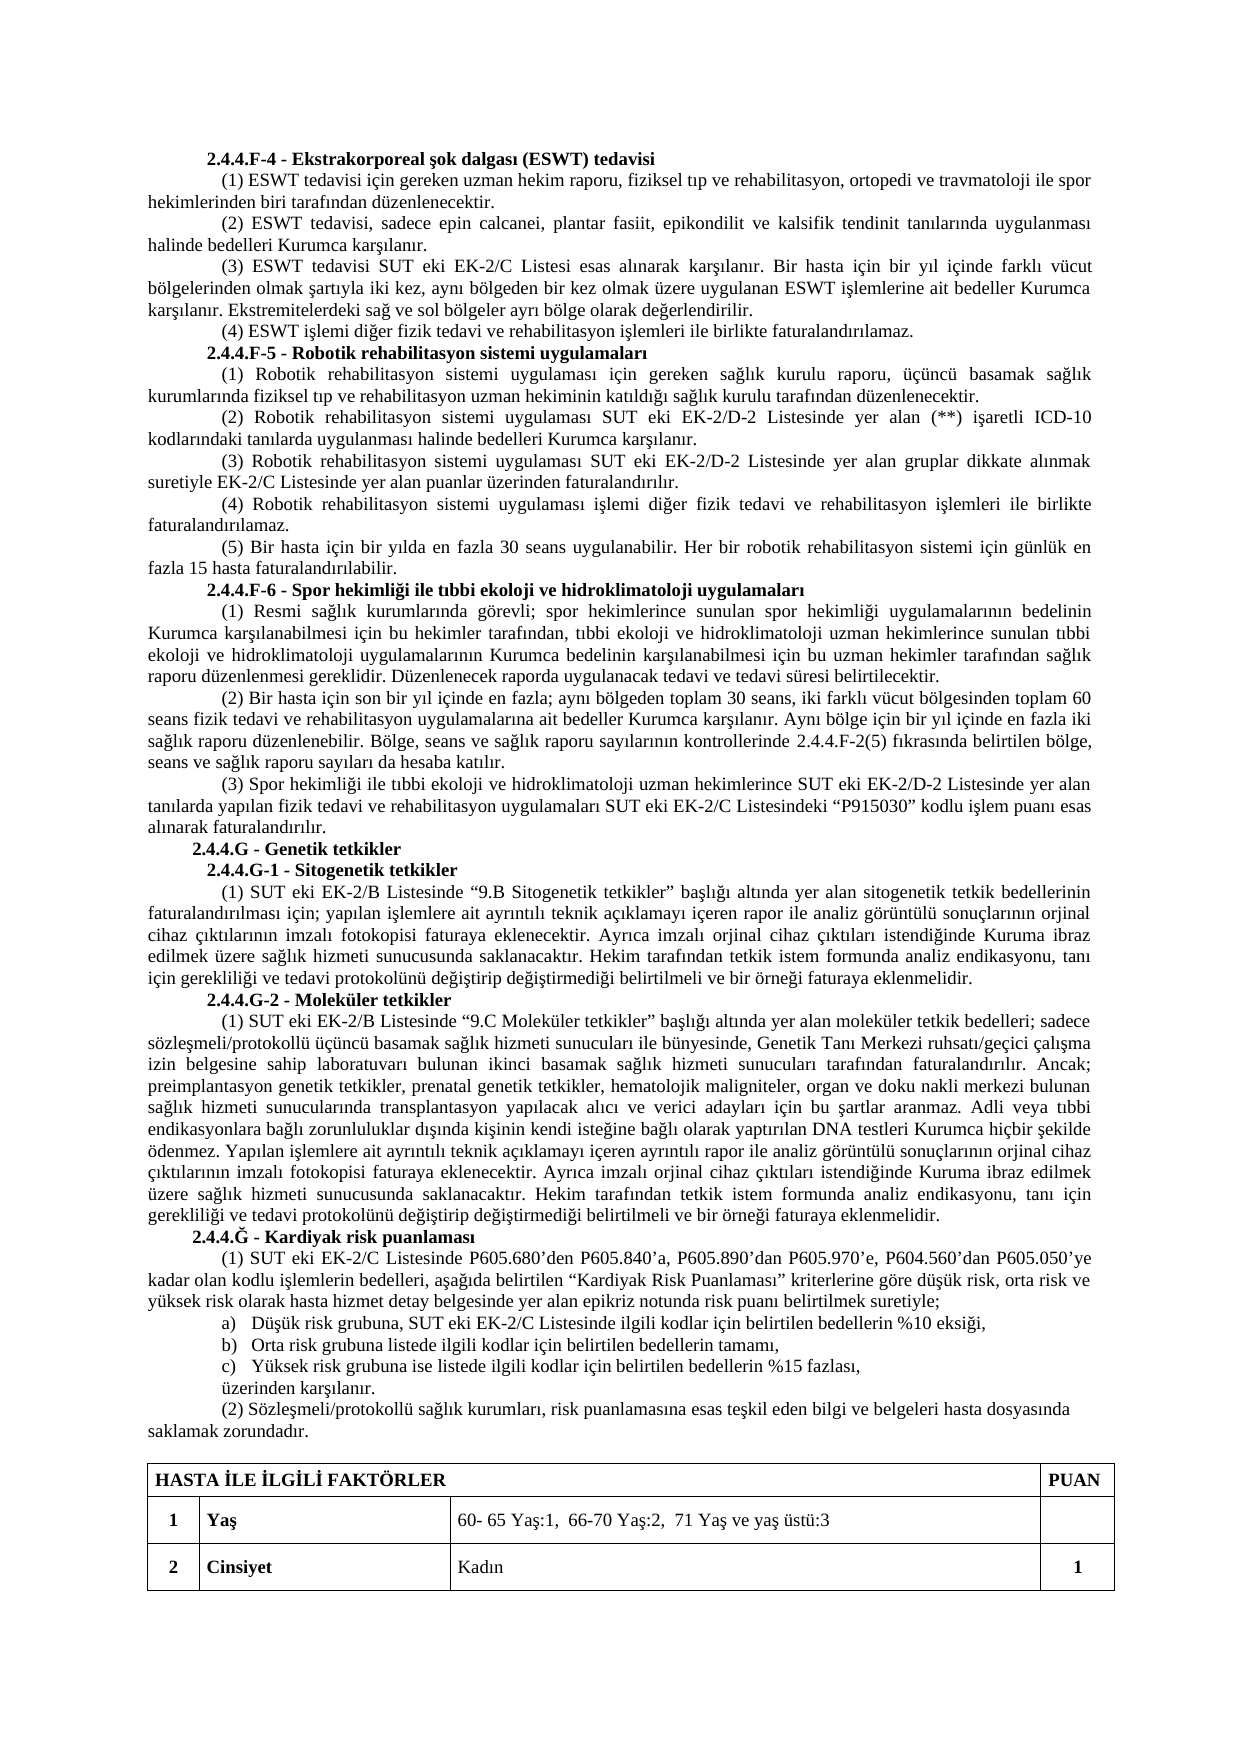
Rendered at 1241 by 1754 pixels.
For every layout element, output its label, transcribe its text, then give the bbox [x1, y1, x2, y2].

text (3) ESWT tedavisi SUT eki EK-2/C Listesi esas alınarak karşılanır. Bir hasta için bir yıl içinde farklı vücut bölgelerinden olmak şartıyla iki kez, aynı bölgeden bir kez olmak üzere uygulanan ESWT işlemlerine ait bedeller Kurumca karşılanır. Ekstremitelerdeki sağ ve sol bölgeler ayrı bölge olarak değerlendirilir. [148, 406, 1093, 471]
text (4) ESWT işlemi diğer fizik tedavi ve rehabilitasyon işlemleri ile birlikte faturalandırılamaz. [148, 471, 1093, 493]
text (2) Bir hasta için son bir yıl içinde en fazla; aynı bölgeden toplam 30 seans, iki farklı vücut bölgesinden toplam 60 seans fizik tedavi ve rehabilitasyon uygulamalarına ait bedeller Kurumca karşılanır. Aynı bölge için bir yıl içinde en fazla iki sağlık raporu düzenlenebilir. Bölge, seans ve sağlık raporu sayılarının kontrollerinde 2.4.4.F-2(5) fıkrasında belirtilen bölge, seans ve sağlık raporu sayıları da hesaba katılır. [148, 838, 1093, 924]
text 2.4.4.F-6 - Spor hekimliği ile tıbbi ekoloji ve hidroklimatoloji uygulamaları [148, 730, 1093, 751]
text (5) Bir hasta için bir yılda en fazla 30 seans uygulanabilir. Her bir robotik rehabilitasyon sistemi için günlük en fazla 15 hasta faturalandırılabilir. [148, 687, 1093, 730]
subtitle 2.4.4.F-4 - Ekstrakorporeal şok dalgası (ESWT) tedavisi [148, 298, 1093, 320]
list Orta risk grubuna listede ilgili kodlar için belirtilen bedellerin tamamı, [148, 1484, 1093, 1506]
subtitle 2.4.4.G-1 - Sitogenetik tetkikler [148, 1010, 1093, 1032]
text (1) SUT eki EK-2/B Listesinde “9.C Moleküler tetkikler” başlığı altında yer alan moleküler tetkik bedelleri; sadece sözleşmeli/protokollü üçüncü basamak sağlık hizmeti sunucuları ile bünyesinde, Genetik Tanı Merkezi ruhsatı/geçici çalışma izin belgesine sahip laboratuvarı bulunan ikinci basamak sağlık hizmeti sunucuları tarafından faturalandırılır. Ancak; preimplantasyon genetik tetkikler, prenatal genetik tetkikler, hematolojik maligniteler, organ ve doku nakli merkezi bulunan sağlık hizmeti sunucularında transplantasyon yapılacak alıcı ve verici adayları için bu şartlar aranmaz. Adli veya tıbbi endikasyonlara bağlı zorunluluklar dışında kişinin kendi isteğine bağlı olarak yaptırılan DNA testleri Kurumca hiçbir şekilde ödenmez. Yapılan işlemlere ait ayrıntılı teknik açıklamayı içeren ayrıntılı rapor ile analiz görüntülü sonuçlarının orjinal cihaz çıktılarının imzalı fotokopisi faturaya eklenecektir. Ayrıca imzalı orjinal cihaz çıktıları istendiğinde Kuruma ibraz edilmek üzere sağlık hizmeti sunucusunda saklanacaktır. Hekim tarafından tetkik istem formunda analiz endikasyonu, tanı için gerekliliği ve tedavi protokolünü değiştirip değiştirmediği belirtilmeli ve bir örneği faturaya eklenmelidir. [148, 1161, 1093, 1377]
text (1) SUT eki EK-2/C Listesinde P605.680’den P605.840’a, P605.890’dan P605.970’e, P604.560’dan P605.050’ye kadar olan kodlu işlemlerin bedelleri, aşağıda belirtilen “Kardiyak Risk Puanlaması” kriterlerine göre düşük risk, orta risk ve yüksek risk olarak hasta hizmet detay belgesinde yer alan epikriz notunda risk puanı belirtilmek suretiyle; [148, 1398, 1093, 1463]
list Yüksek risk grubuna ise listede ilgili kodlar için belirtilen bedellerin %15 fazlası, [148, 1506, 1093, 1528]
text b) Uygulamalar fiziksel tıp ve rehabilitasyon uzman hekimi tarafından veya bu uzman hekimlerin gözetiminde yapılır. [148, 191, 1093, 234]
text a) Özel sağlık hizmet sunucularınca yatarak tedavilerde sadece SUT eki EK-2/D-2 Listesinde (*) işaretli tanılarda yapılan uygulamalar Kuruma fatura edilebilir. Bu tedaviler bir yıl içerisinde 60 seansı geçemez. [148, 148, 1093, 191]
list Düşük risk grubuna, SUT eki EK-2/C Listesinde ilgili kodlar için belirtilen bedellerin %10 eksiği, [148, 1463, 1093, 1484]
text c) Fizik tedavi ve rehabilitasyon seansları en az 60 dakika olarak uygulanır. Ancak tıbbi nedenlerle fizik tedavi ve rehabilitasyon uygulamasının belirtilen süreden daha önce sona ermesi halinde, gerekçesinin Kurumca kabul edilmesi durumunda tedavi puanının %50’si ödenir. [148, 234, 1093, 298]
text (1) ESWT tedavisi için gereken uzman hekim raporu, fiziksel tıp ve rehabilitasyon, ortopedi ve travmatoloji ile spor hekimlerinden biri tarafından düzenlenecektir. [148, 320, 1093, 363]
text (4) Robotik rehabilitasyon sistemi uygulaması işlemi diğer fizik tedavi ve rehabilitasyon işlemleri ile birlikte faturalandırılamaz. [148, 643, 1093, 687]
subtitle 2.4.4.F-5 - Robotik rehabilitasyon sistemi uygulamaları [148, 493, 1093, 514]
text (2) ESWT tedavisi, sadece epin calcanei, plantar fasiit, epikondilit ve kalsifik tendinit tanılarında uygulanması halinde bedelleri Kurumca karşılanır. [148, 363, 1093, 406]
subtitle 2.4.4.Ğ - Kardiyak risk puanlaması [148, 1377, 1093, 1398]
text (3) Robotik rehabilitasyon sistemi uygulaması SUT eki EK-2/D-2 Listesinde yer alan gruplar dikkate alınmak suretiyle EK-2/C Listesinde yer alan puanlar üzerinden faturalandırılır. [148, 600, 1093, 643]
subtitle 2.4.4.G-2 - Moleküler tetkikler [148, 1139, 1093, 1161]
text (2) Robotik rehabilitasyon sistemi uygulaması SUT eki EK-2/D-2 Listesinde yer alan (**) işaretli ICD-10 kodlarındaki tanılarda uygulanması halinde bedelleri Kurumca karşılanır. [148, 557, 1093, 600]
text üzerinden karşılanır. [221, 1528, 1093, 1549]
text (1) Resmi sağlık kurumlarında görevli; spor hekimlerince sunulan spor hekimliği uygulamalarının bedelinin Kurumca karşılanabilmesi için bu hekimler tarafından, tıbbi ekoloji ve hidroklimatoloji uzman hekimlerince sunulan tıbbi ekoloji ve hidroklimatoloji uygulamalarının Kurumca bedelinin karşılanabilmesi için bu uzman hekimler tarafından sağlık raporu düzenlenmesi gereklidir. Düzenlenecek raporda uygulanacak tedavi ve tedavi süresi belirtilecektir. [148, 751, 1093, 838]
text (1) SUT eki EK-2/B Listesinde “9.B Sitogenetik tetkikler” başlığı altında yer alan sitogenetik tetkik bedellerinin faturalandırılması için; yapılan işlemlere ait ayrıntılı teknik açıklamayı içeren rapor ile analiz görüntülü sonuçlarının orjinal cihaz çıktılarının imzalı fotokopisi faturaya eklenecektir. Ayrıca imzalı orjinal cihaz çıktıları istendiğinde Kuruma ibraz edilmek üzere sağlık hizmeti sunucusunda saklanacaktır. Hekim tarafından tetkik istem formunda analiz endikasyonu, tanı için gerekliliği ve tedavi protokolünü değiştirip değiştirmediği belirtilmeli ve bir örneği faturaya eklenmelidir. [148, 1032, 1093, 1139]
text (1) Robotik rehabilitasyon sistemi uygulaması için gereken sağlık kurulu raporu, üçüncü basamak sağlık kurumlarında fiziksel tıp ve rehabilitasyon uzman hekiminin katıldığı sağlık kurulu tarafından düzenlenecektir. [148, 514, 1093, 557]
text (3) Spor hekimliği ile tıbbi ekoloji ve hidroklimatoloji uzman hekimlerince SUT eki EK-2/D-2 Listesinde yer alan tanılarda yapılan fizik tedavi ve rehabilitasyon uygulamaları SUT eki EK-2/C Listesindeki “P915030” kodlu işlem puanı esas alınarak faturalandırılır. [148, 924, 1093, 988]
text (2) Sözleşmeli/protokollü sağlık kurumları, risk puanlamasına esas teşkil eden bilgi ve belgeleri hasta dosyasında saklamak zorundadır. [148, 1549, 1093, 1592]
subtitle 2.4.4.G - Genetik tetkikler [148, 988, 1093, 1010]
